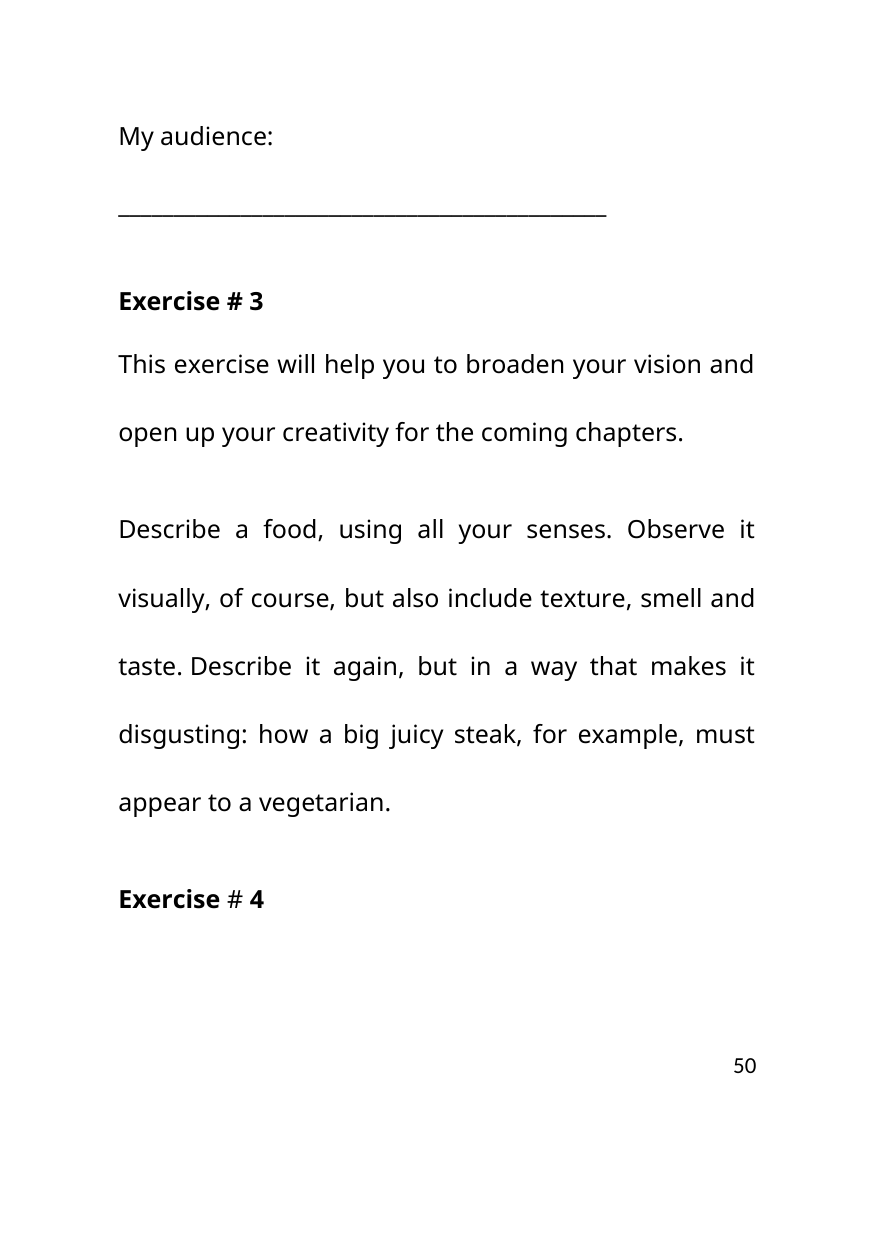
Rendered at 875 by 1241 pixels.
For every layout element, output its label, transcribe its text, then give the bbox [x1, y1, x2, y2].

text This exercise will polish speed writing. It will help you think fast and improve your writing skills. Use the following prompts to trigger your thoughts. Write a sentence or two against each word prompt. [118, 751, 756, 989]
text This exercise will help you to broaden your vision and open up your creativity for the coming chapters. [118, 118, 756, 220]
text Exercise # 4 [118, 653, 756, 687]
text Describe a food, using all your senses. Observe it visually, of course, but also include texture, smell and taste. Describe it again, but in a way that makes it disgusting: how a big juicy steak, for example, must appear to a vegetarian. [118, 283, 756, 590]
